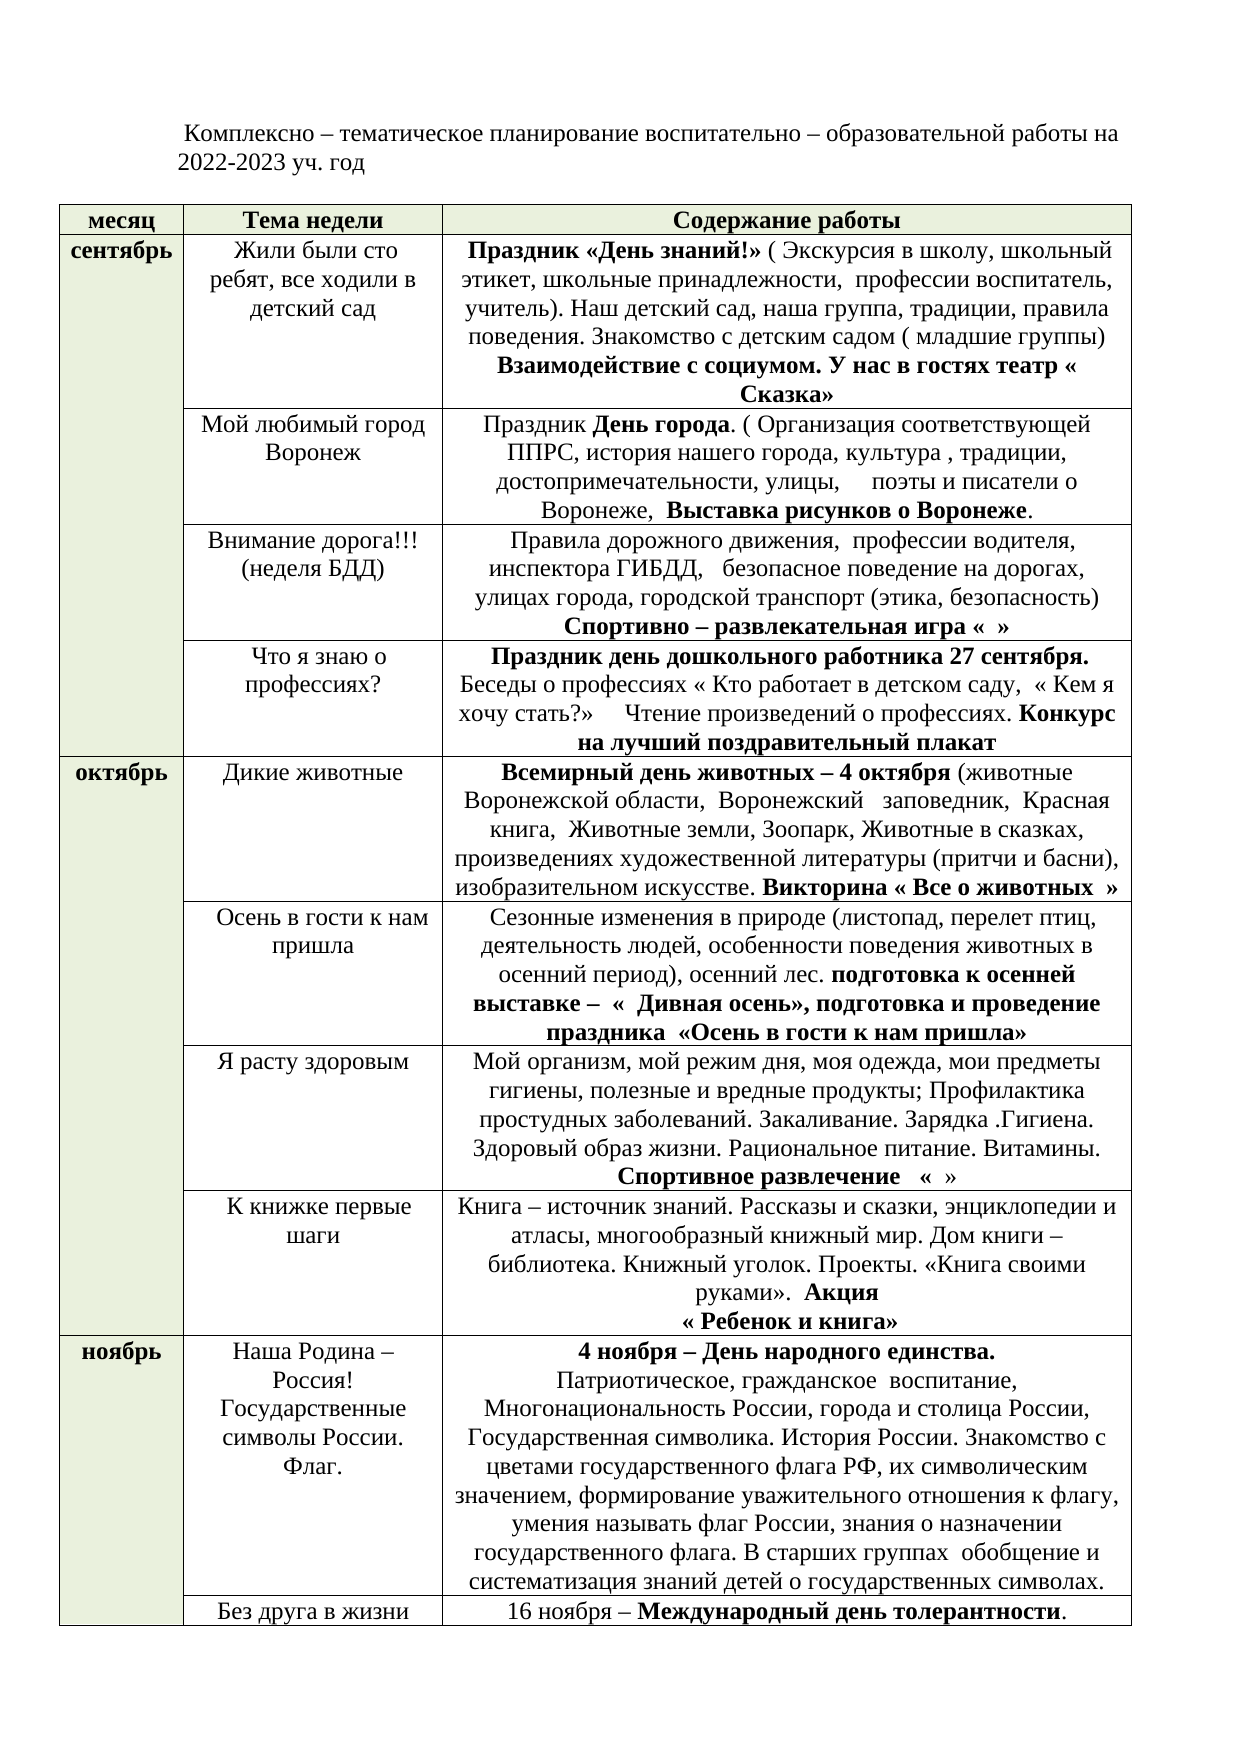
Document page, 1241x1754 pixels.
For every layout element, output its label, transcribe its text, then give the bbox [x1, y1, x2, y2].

table_cell Внимание дорога!!! (неделя БДД) [184, 525, 442, 640]
table_cell Праздник день дошкольного работника 27 сентября. Беседы о профессиях « Кто работает в детском саду, « Кем я хочу стать?» Чтение произведений о профессиях. Конкурс на лучший поздравительный плакат [443, 641, 1131, 756]
table_header месяц [60, 205, 183, 234]
text Комплексно – тематическое планирование воспитательно – образовательной работы на 2022-2023 уч. год [177, 118, 1152, 176]
table_cell К книжке первые шаги [184, 1191, 442, 1335]
table_header Содержание работы [443, 205, 1131, 234]
table_cell Правила дорожного движения, профессии водителя, инспектора ГИБДД, безопасное поведение на дорогах, улицах города, городской транспорт (этика, безопасность) Спортивно – развлекательная игра « » [443, 525, 1131, 640]
table_cell Мой организм, мой режим дня, моя одежда, мои предметы гигиены, полезные и вредные продукты; Профилактика простудных заболеваний. Закаливание. Зарядка .Гигиена. Здоровый образ жизни. Рациональное питание. Витамины. Спортивное развлечение « » [443, 1046, 1131, 1190]
table_cell Сезонные изменения в природе (листопад, перелет птиц, деятельность людей, особенности поведения животных в осенний период), осенний лес. подготовка к осенней выставке – « Дивная осень», подготовка и проведение праздника «Осень в гости к нам пришла» [443, 902, 1131, 1045]
table_cell Я расту здоровым [184, 1046, 442, 1190]
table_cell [184, 1596, 442, 1624]
table_cell Праздник «День знаний!» ( Экскурсия в школу, школьный этикет, школьные принадлежности, профессии воспитатель, учитель). Наш детский сад, наша группа, традиции, правила поведения. Знакомство с детским садом ( младшие группы) Взаимодействие с социумом. У нас в гостях театр « Сказка» [443, 235, 1131, 408]
table_cell Наша Родина – Россия! Государственные символы России. Флаг. [184, 1336, 442, 1595]
table_cell Праздник День города. ( Организация соответствующей ППРС, история нашего города, культура , традиции, достопримечательности, улицы, поэты и писатели о Воронеже, Выставка рисунков о Воронеже. [443, 409, 1131, 524]
table_cell Осень в гости к нам пришла [184, 902, 442, 1045]
table_cell сентябрь [60, 235, 183, 756]
table_cell Всемирный день животных – 4 октября (животные Воронежской области, Воронежский заповедник, Красная книга, Животные земли, Зоопарк, Животные в сказках, произведениях художественной литературы (притчи и басни), изобразительном искусстве. Викторина « Все о животных » [443, 757, 1131, 901]
table_cell Жили были сто ребят, все ходили в детский сад [184, 235, 442, 408]
table_cell Мой любимый город Воронеж [184, 409, 442, 524]
table_cell ноябрь [60, 1336, 183, 1624]
table_header Тема недели [184, 205, 442, 234]
table_cell октябрь [60, 757, 183, 1335]
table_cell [443, 1596, 1131, 1624]
table_cell 4 ноября – День народного единства. Патриотическое, гражданское воспитание, Многонациональность России, города и столица России, Государственная символика. История России. Знакомство с цветами государственного флага РФ, их символическим значением, формирование уважительного отношения к флагу, умения называть флаг России, знания о назначении государственного флага. В старших группах обобщение и систематизация знаний детей о государственных символах. [443, 1336, 1131, 1595]
table_cell Книга – источник знаний. Рассказы и сказки, энциклопедии и атласы, многообразный книжный мир. Дом книги – библиотека. Книжный уголок. Проекты. «Книга своими руками». Акция « Ребенок и книга» [443, 1191, 1131, 1335]
table_cell Дикие животные [184, 757, 442, 901]
table_cell Что я знаю о профессиях? [184, 641, 442, 756]
